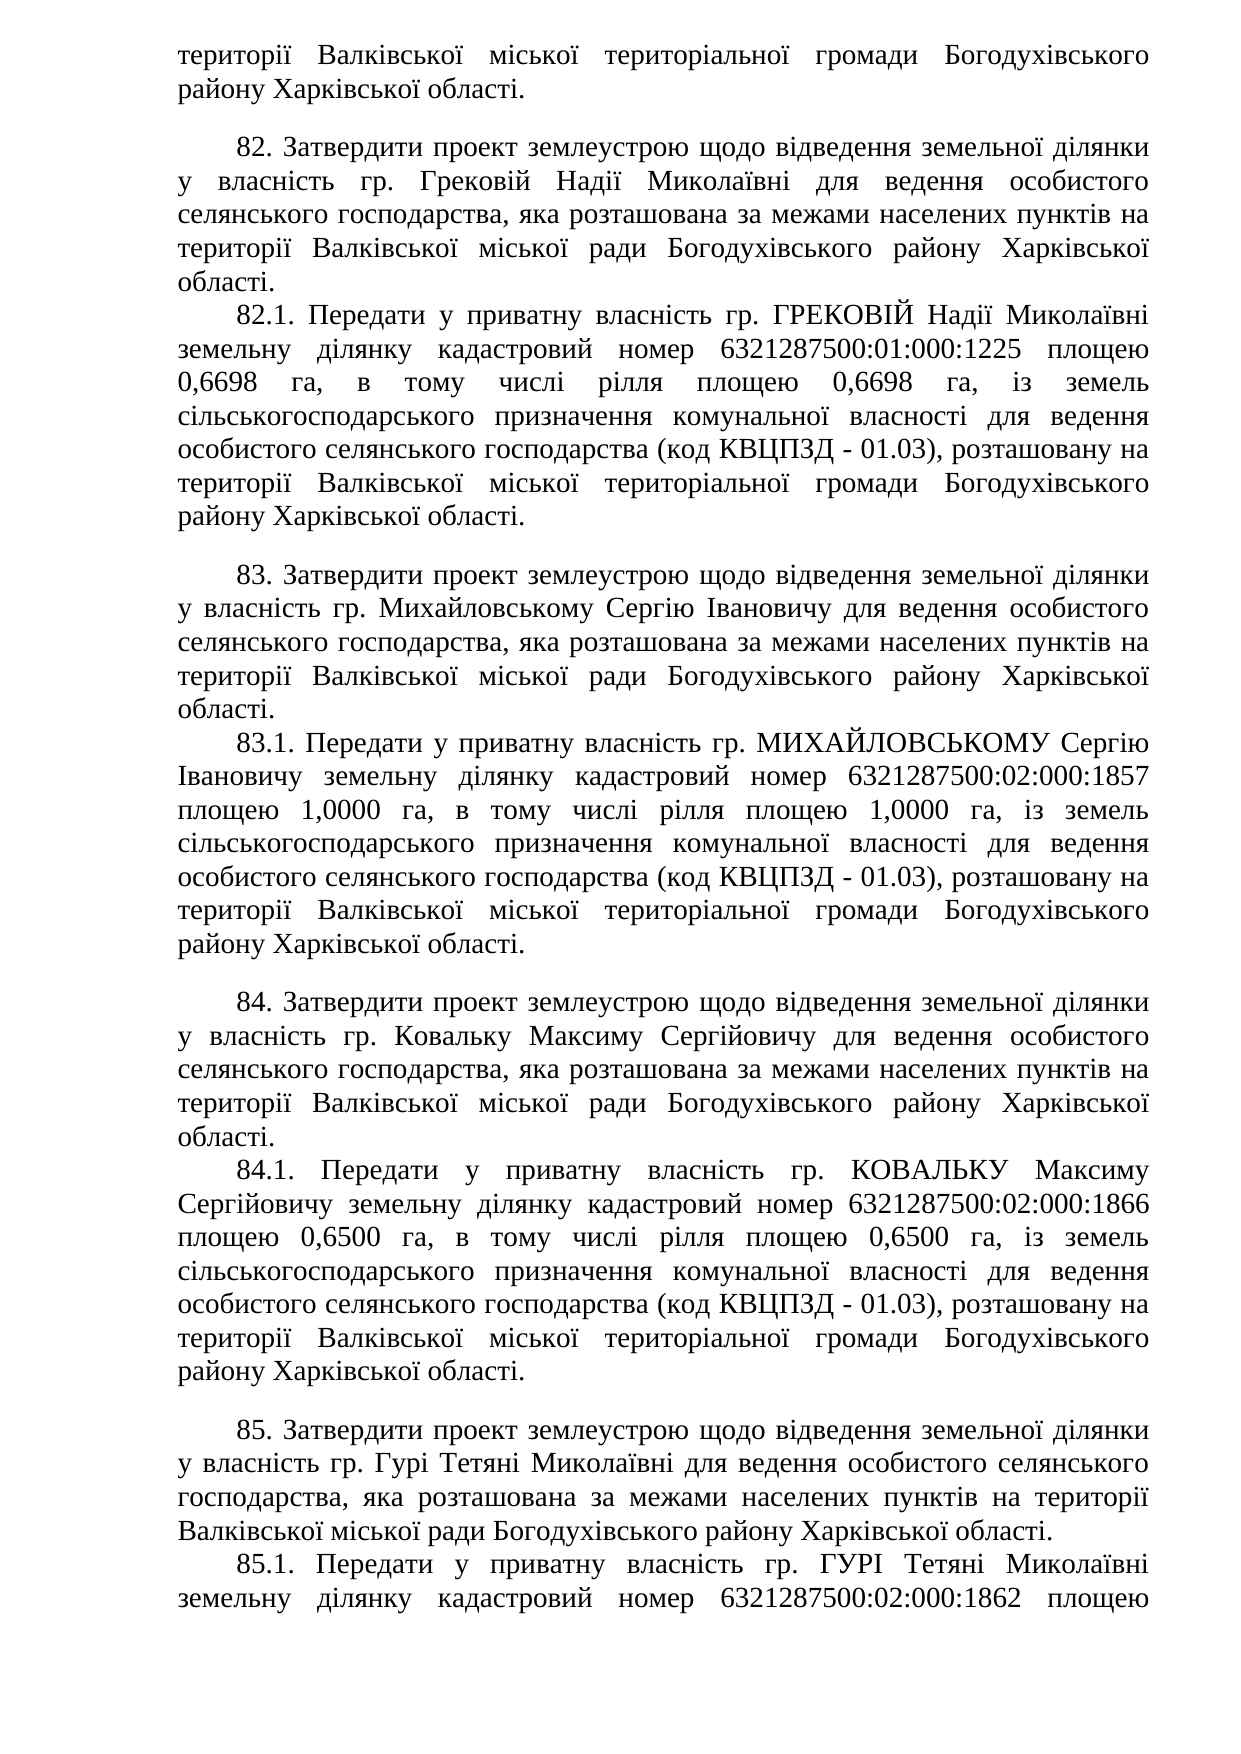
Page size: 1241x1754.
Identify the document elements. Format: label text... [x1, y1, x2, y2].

text 83.1. Передати у приватну власність гр. МИХАЙЛОВСЬКОМУ Сергію Івановичу земельну ділянку кадастровий номер 6321287500:02:000:1857 площею 1,0000 га, в тому числі рілля площею 1,0000 га, із земель сільськогосподарського призначення комунальної власності для ведення особистого селянського господарства (код КВЦПЗД - 01.03), розташовану на території Валківської міської територіальної громади Богодухівського району Харківської області. [177, 725, 1150, 959]
text 84.1. Передати у приватну власність гр. КОВАЛЬКУ Максиму Сергійовичу земельну ділянку кадастровий номер 6321287500:02:000:1866 площею 0,6500 га, в тому числі рілля площею 0,6500 га, із земель сільськогосподарського призначення комунальної власності для ведення особистого селянського господарства (код КВЦПЗД - 01.03), розташовану на території Валківської міської територіальної громади Богодухівського району Харківської області. [177, 1152, 1150, 1387]
text 84. Затвердити проект землеустрою щодо відведення земельної ділянки у власність гр. Ковальку Максиму Сергійовичу для ведення особистого селянського господарства, яка розташована за межами населених пунктів на території Валківської міської ради Богодухівського району Харківської області. [177, 984, 1150, 1152]
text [177, 1546, 1150, 1613]
text 82.1. Передати у приватну власність гр. ГРЕКОВІЙ Надії Миколаївні земельну ділянку кадастровий номер 6321287500:01:000:1225 площею 0,6698 га, в тому числі рілля площею 0,6698 га, із земель сільськогосподарського призначення комунальної власності для ведення особистого селянського господарства (код КВЦПЗД - 01.03), розташовану на території Валківської міської територіальної громади Богодухівського району Харківської області. [177, 297, 1150, 532]
text 82. Затвердити проект землеустрою щодо відведення земельної ділянки у власність гр. Грековій Надії Миколаївні для ведення особистого селянського господарства, яка розташована за межами населених пунктів на території Валківської міської ради Богодухівського району Харківської області. [177, 129, 1150, 297]
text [177, 37, 1150, 104]
text 83. Затвердити проект землеустрою щодо відведення земельної ділянки у власність гр. Михайловському Сергію Івановичу для ведення особистого селянського господарства, яка розташована за межами населених пунктів на території Валківської міської ради Богодухівського району Харківської області. [177, 557, 1150, 725]
text 85. Затвердити проект землеустрою щодо відведення земельної ділянки у власність гр. Гурі Тетяні Миколаївні для ведення особистого селянського господарства, яка розташована за межами населених пунктів на території Валківської міської ради Богодухівського району Харківської області. [177, 1412, 1150, 1546]
